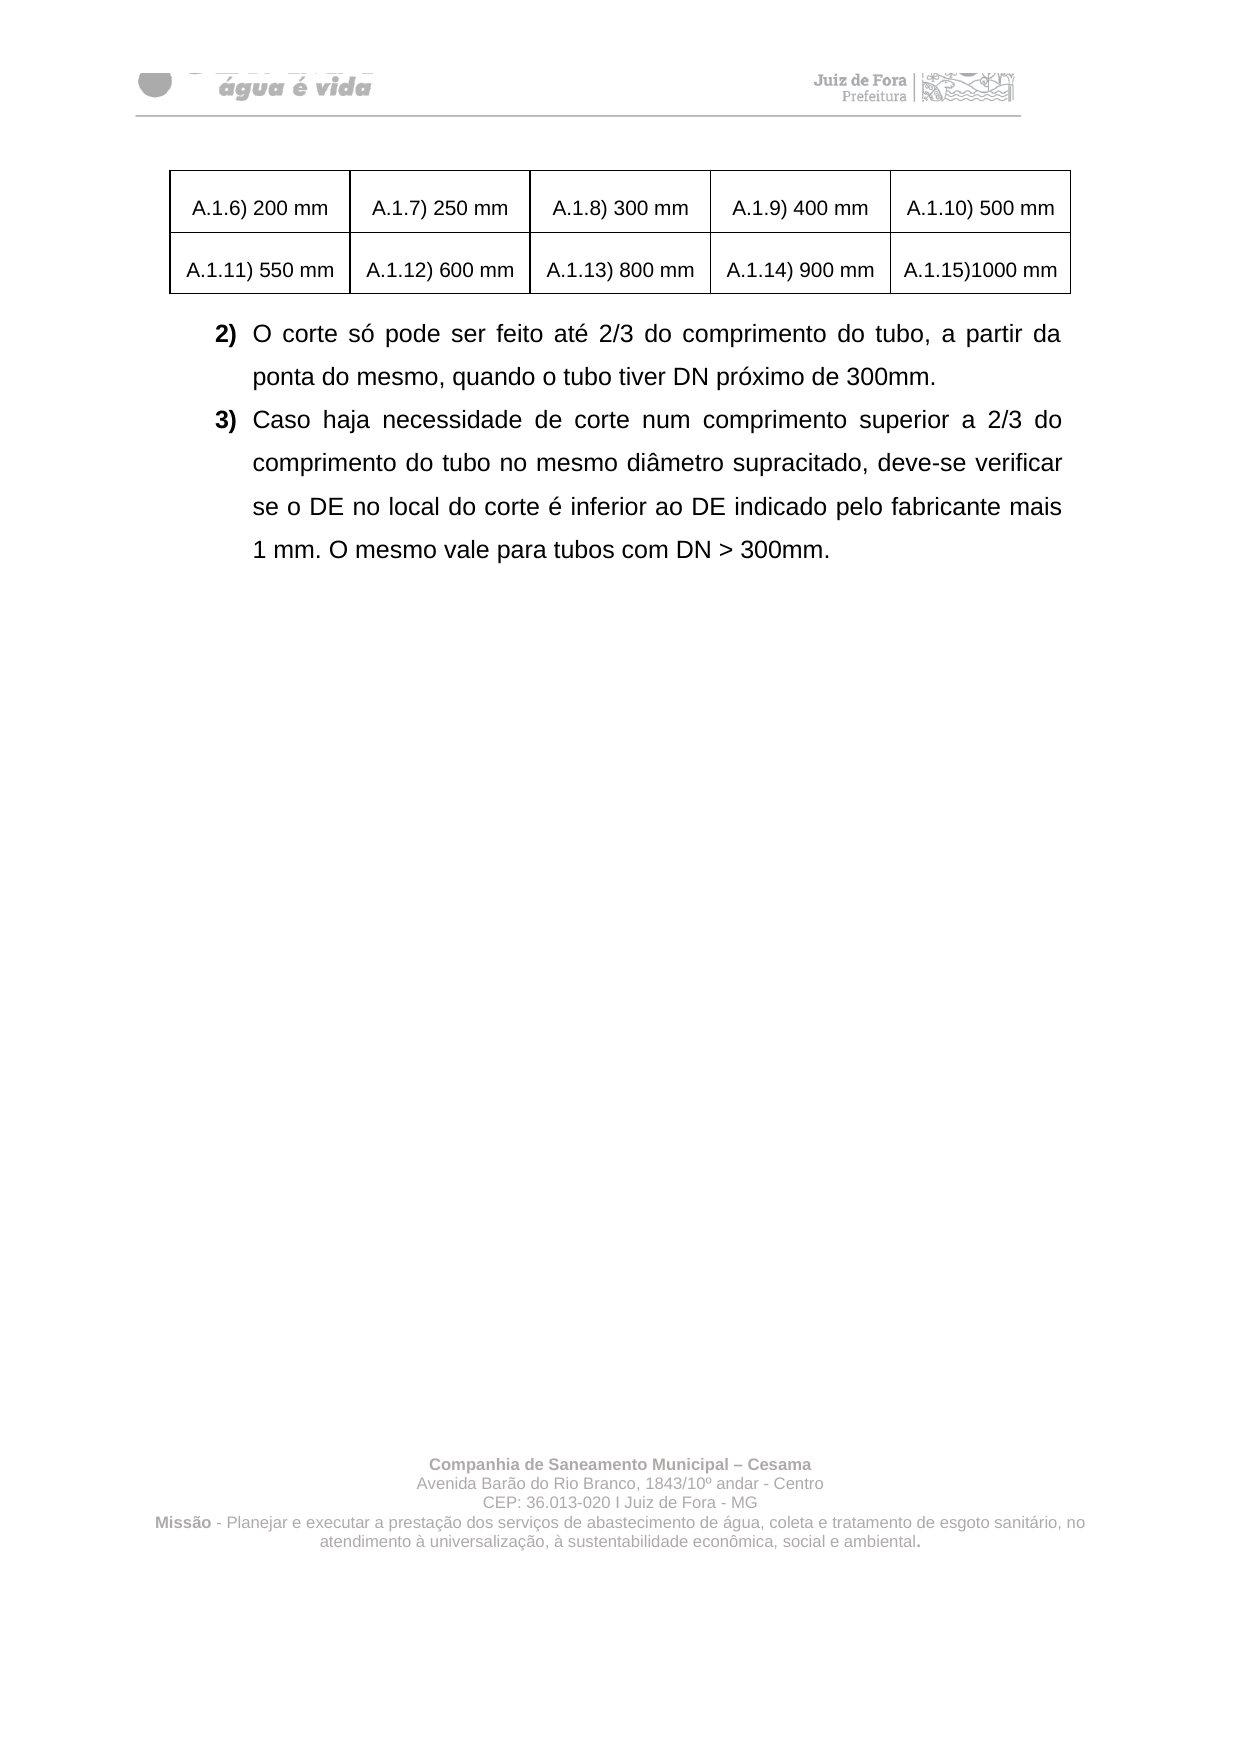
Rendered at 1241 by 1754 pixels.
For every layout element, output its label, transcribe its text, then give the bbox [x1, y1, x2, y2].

table_header A.1.10) 500 mm [891, 171, 1070, 232]
table_header A.1.8) 300 mm [531, 171, 710, 232]
table_header A.1.6) 200 mm [171, 171, 349, 232]
table_cell A.1.11) 550 mm [171, 233, 349, 293]
table_cell A.1.12) 600 mm [351, 233, 529, 293]
picture [135, 73, 1022, 117]
table_cell A.1.14) 900 mm [711, 233, 890, 293]
table_header A.1.7) 250 mm [351, 171, 529, 232]
list Caso haja necessidade de corte num comprimento superior a 2/3 do comprimento do tubo no mesmo diâmetro supracitado, deve-se verificar se o DE no local do corte é inferior ao DE indicado pelo fabricante mais 1 mm. O mesmo vale para tubos com DN > 300mm. [215, 405, 1063, 563]
table_cell A.1.15)1000 mm [891, 233, 1070, 293]
list O corte só pode ser feito até 2/3 do comprimento do tubo, a partir da ponta do mesmo, quando o tubo tiver DN próximo de 300mm. [215, 319, 1063, 391]
table_header A.1.9) 400 mm [711, 171, 890, 232]
table_cell A.1.13) 800 mm [531, 233, 710, 293]
